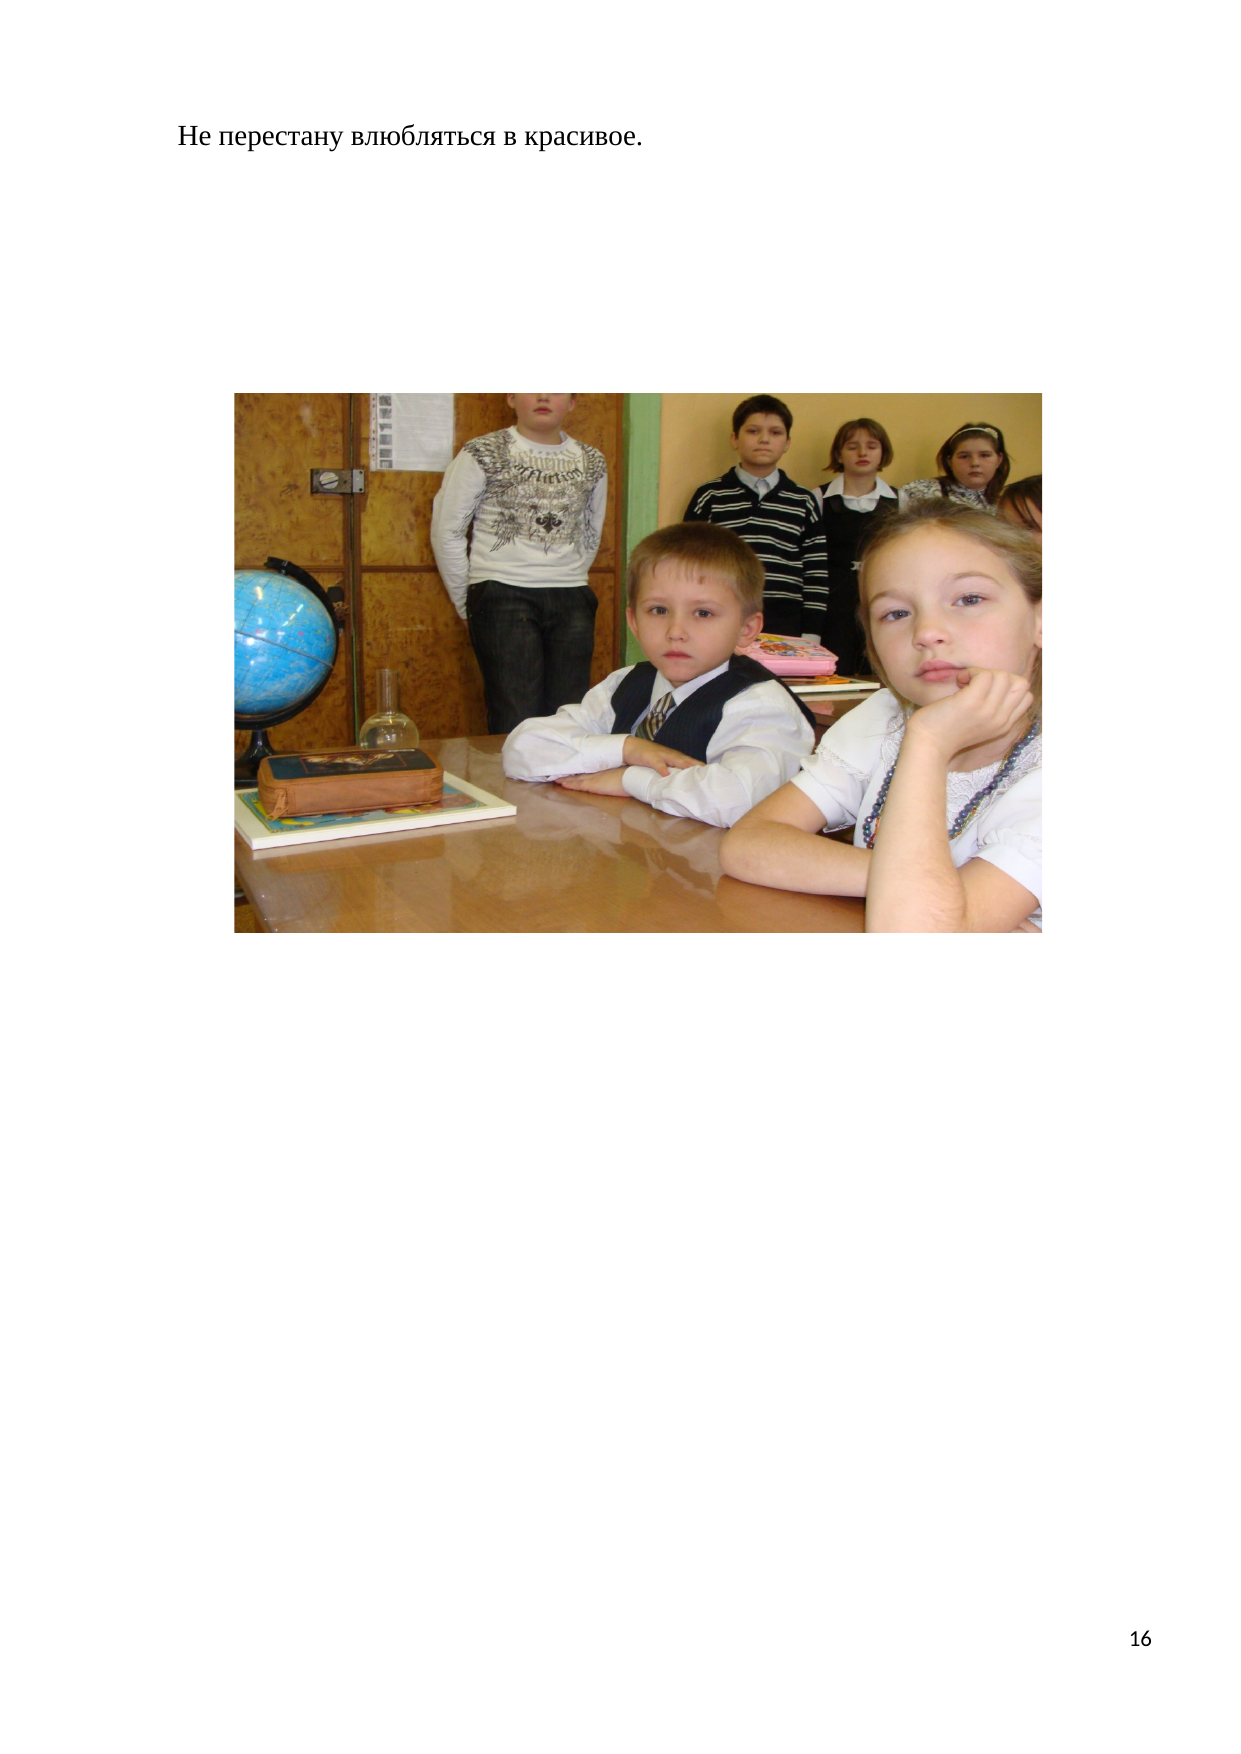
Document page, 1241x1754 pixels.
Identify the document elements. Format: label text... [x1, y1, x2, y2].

text Не перестану влюбляться в красивое. [177, 118, 1152, 152]
picture [234, 393, 1043, 933]
